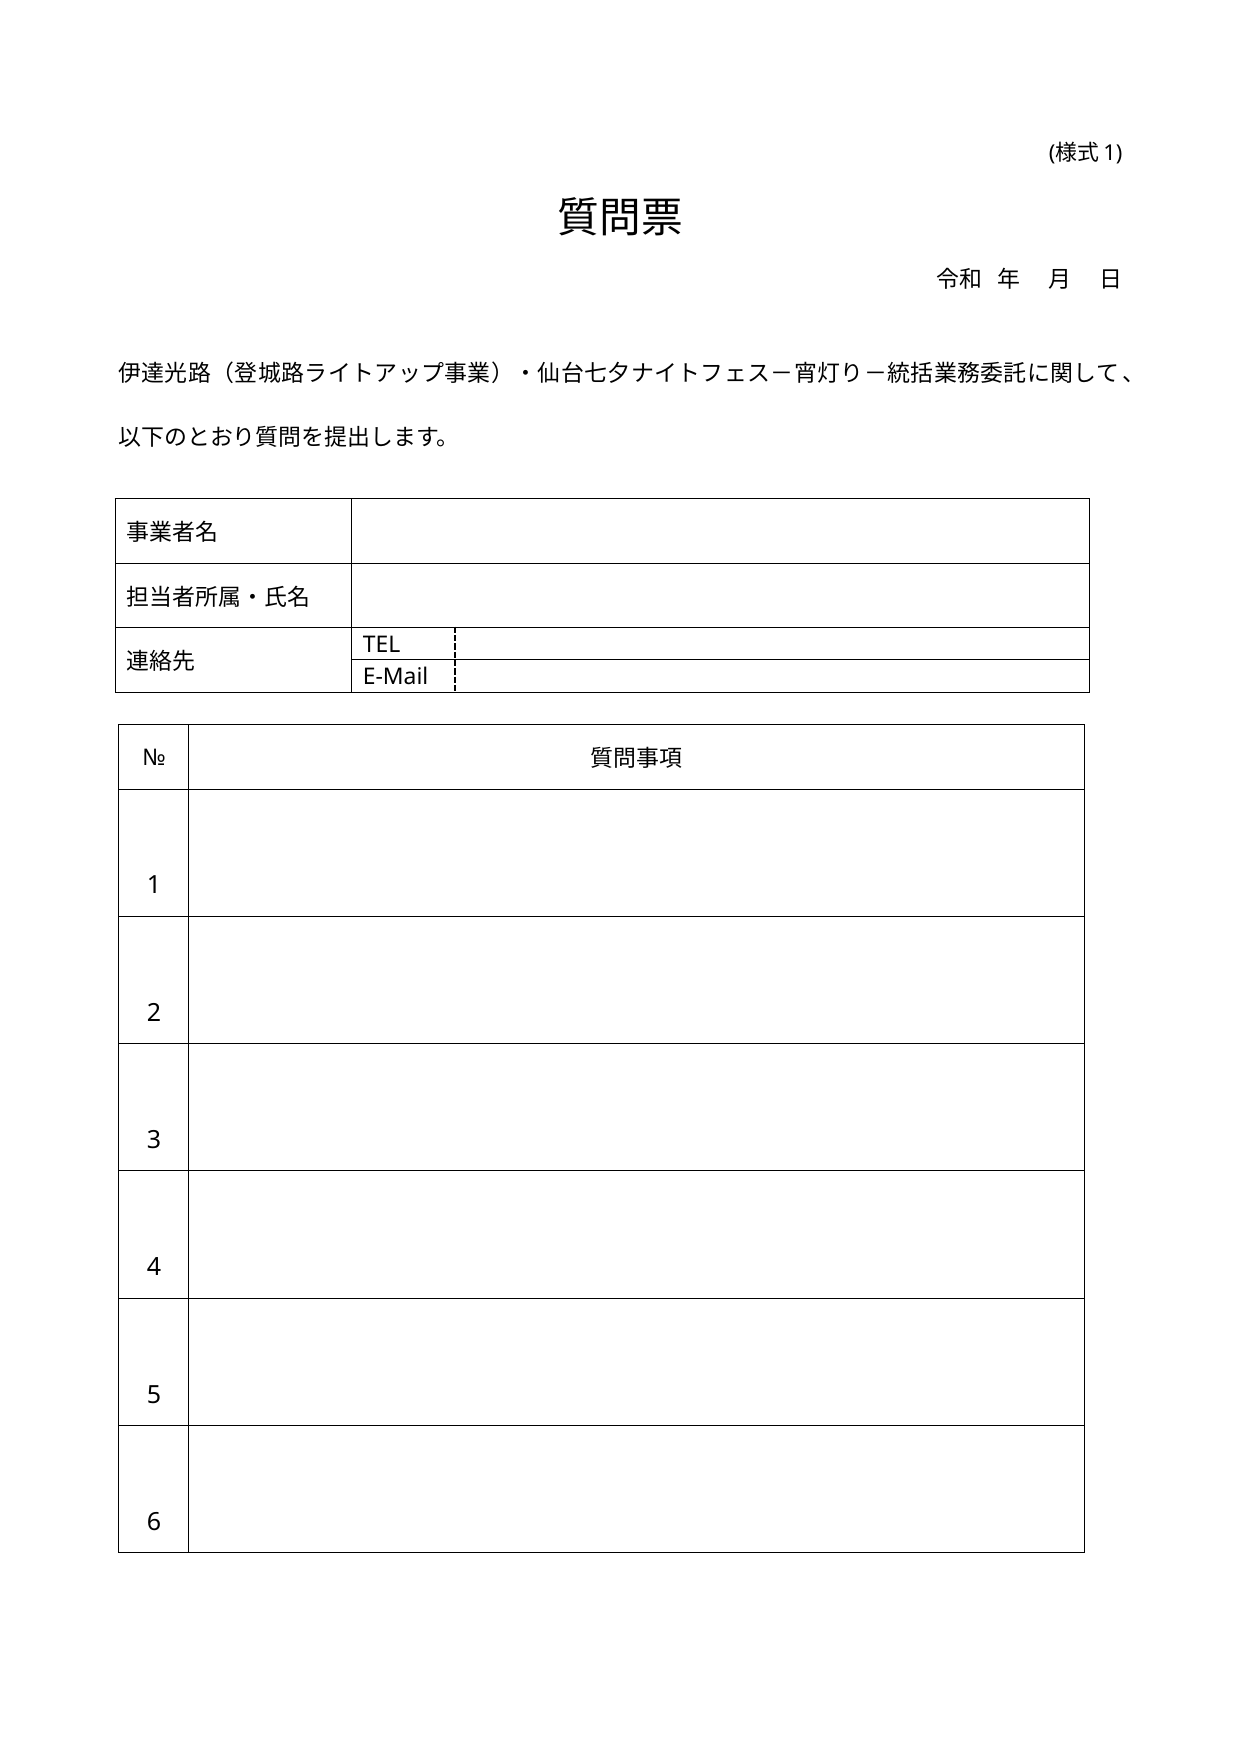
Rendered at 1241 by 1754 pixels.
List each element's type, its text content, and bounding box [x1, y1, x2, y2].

table_cell [455, 628, 1089, 659]
table_cell 4 [119, 1171, 188, 1298]
table_cell 連絡先 [116, 628, 351, 692]
table_cell 6 [119, 1426, 188, 1552]
text 令和 年 月 日 [118, 246, 1122, 309]
text 伊達光路（登城路ライトアップ事業）・仙台七夕ナイトフェス－宵灯り－統括業務委託に関して、以下のとおり質問を提出します。 [118, 340, 1122, 467]
table_cell [189, 1171, 1084, 1298]
text 質問票 [118, 183, 1122, 246]
table_cell [189, 1426, 1084, 1552]
table_cell 3 [119, 1044, 188, 1170]
table_cell [189, 790, 1084, 916]
table_cell 担当者所属・氏名 [116, 564, 351, 627]
table_cell [189, 1299, 1084, 1425]
table_cell [455, 660, 1089, 692]
text (様式1) [118, 119, 1122, 183]
table_header [352, 499, 1089, 562]
table_cell [189, 1044, 1084, 1170]
table_cell 5 [119, 1299, 188, 1425]
table_header № [119, 725, 188, 788]
table_cell [352, 564, 1089, 627]
table_cell E-Mail [352, 660, 455, 692]
table_cell 2 [119, 917, 188, 1043]
table_cell 1 [119, 790, 188, 916]
table_header 事業者名 [116, 499, 351, 562]
table_header 質問事項 [189, 725, 1084, 788]
table_cell [189, 917, 1084, 1043]
table_cell TEL [352, 628, 455, 659]
